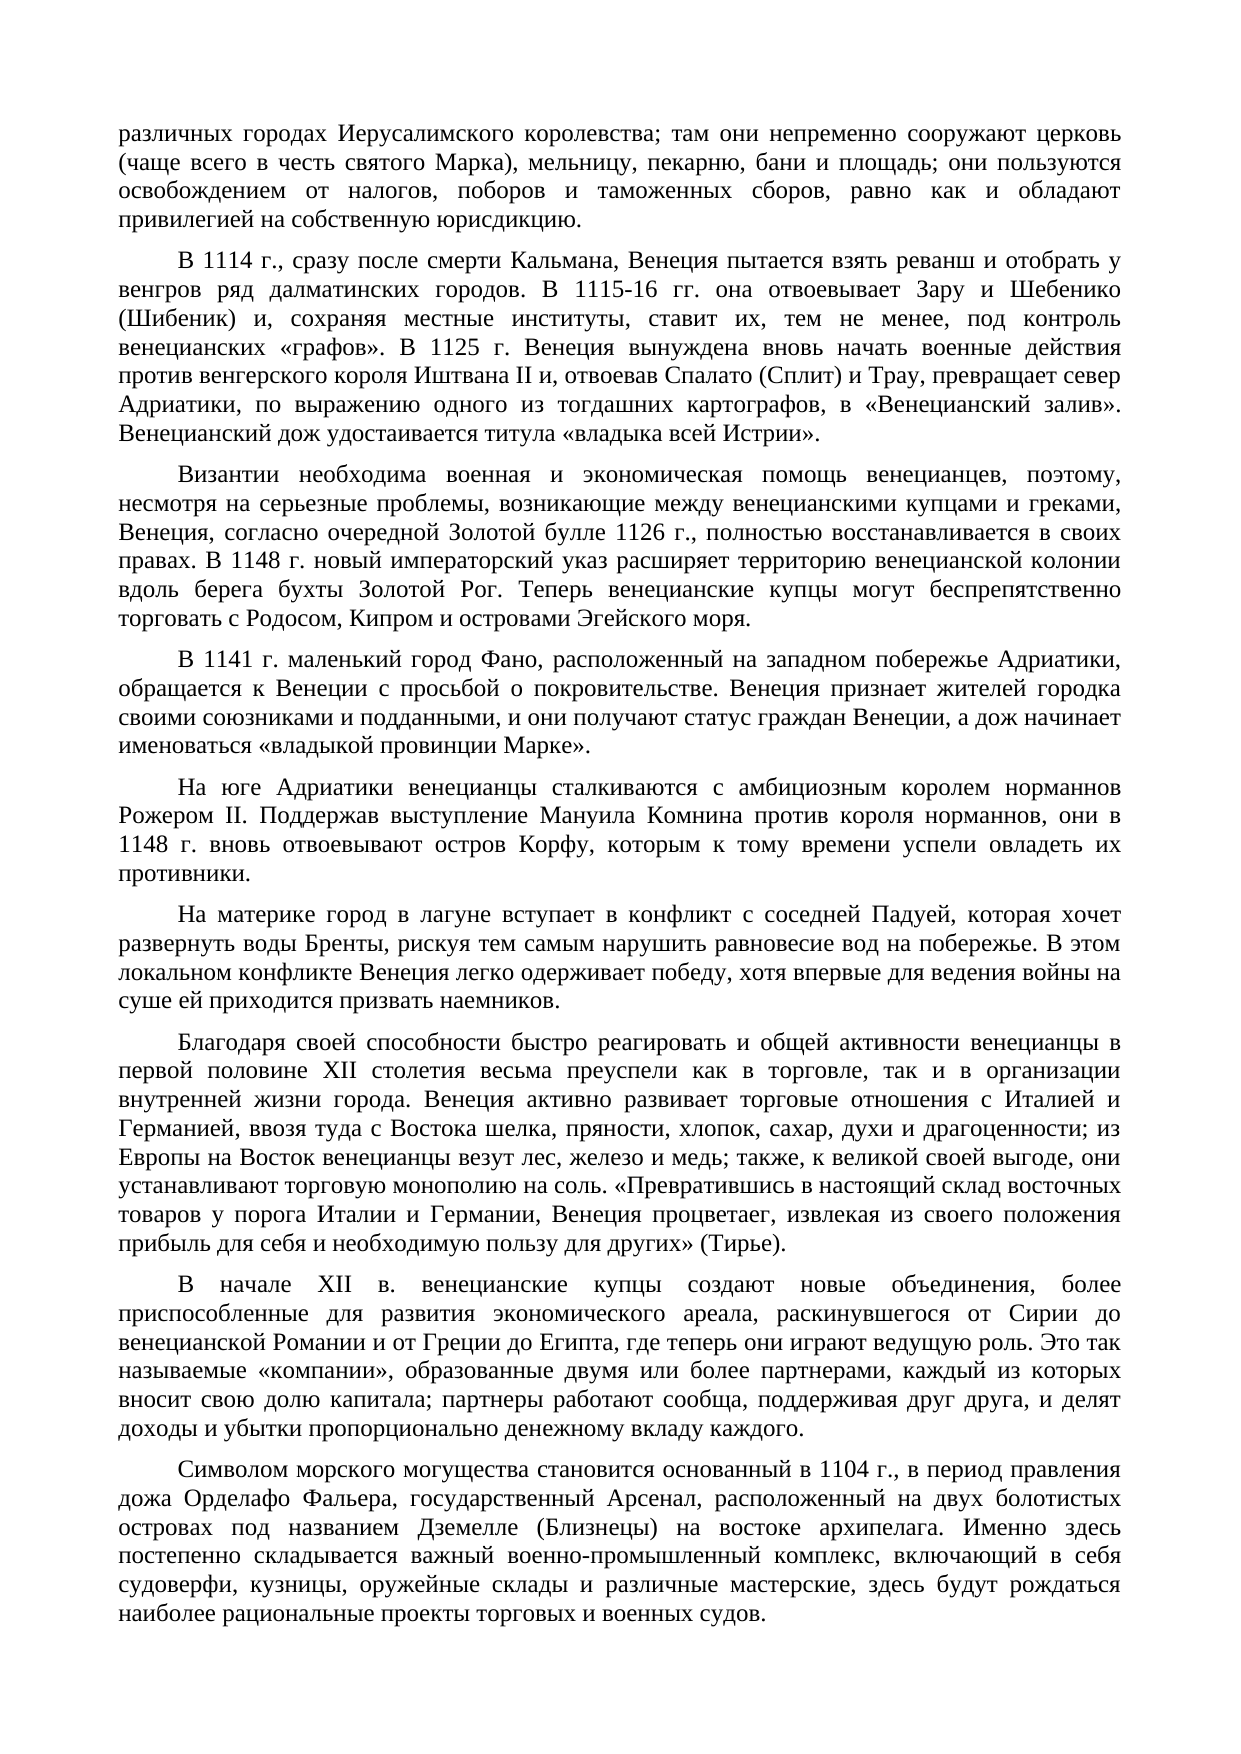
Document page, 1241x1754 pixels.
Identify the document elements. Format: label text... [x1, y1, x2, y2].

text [118, 118, 1122, 233]
text На юге Адриатики венецианцы сталкиваются с амбициозным королем норманнов Рожером II. Поддержав выступление Мануила Комнина против короля норманнов, они в 1148 г. вновь отвоевывают остров Корфу, которым к тому времени успели овладеть их противники. [118, 772, 1122, 887]
text В 1114 г., сразу после смерти Кальмана, Венеция пытается взять реванш и отобрать у венгров ряд далматинских городов. В 1115-16 гг. она отвоевывает Зару и Шебенико (Шибеник) и, сохраняя местные институты, ставит их, тем не менее, под контроль венецианских «графов». В 1125 г. Венеция вынуждена вновь начать военные действия против венгерского короля Иштвана II и, отвоевав Спалато (Сплит) и Трау, превращает север Адриатики, по выражению одного из тогдашних картографов, в «Венецианский залив». Венецианский дож удостаивается титула «владыка всей Истрии». [118, 246, 1122, 447]
text Византии необходима военная и экономическая помощь венецианцев, поэтому, несмотря на серьезные проблемы, возникающие между венецианскими купцами и греками, Венеция, согласно очередной Золотой булле 1126 г., полностью восстанавливается в своих правах. В 1148 г. новый императорский указ расширяет территорию венецианской колонии вдоль берега бухты Золотой Рог. Теперь венецианские купцы могут беспрепятственно торговать с Родосом, Кипром и островами Эгейского моря. [118, 459, 1122, 632]
text Благодаря своей способности быстро реагировать и общей активности венецианцы в первой половине XII столетия весьма преуспели как в торговле, так и в организации внутренней жизни города. Венеция активно развивает торговые отношения с Италией и Германией, ввозя туда с Востока шелка, пряности, хлопок, сахар, духи и драгоценности; из Европы на Восток венецианцы везут лес, железо и медь; также, к великой своей выгоде, они устанавливают торговую монополию на соль. «Превратившись в настоящий склад восточных товаров у порога Италии и Германии, Венеция процветаег, извлекая из своего положения прибыль для себя и необходимую пользу для других» (Тирье). [118, 1027, 1122, 1257]
text Символом морского могущества становится основанный в 1104 г., в период правления дожа Орделафо Фальера, государственный Арсенал, расположенный на двух болотистых островах под названием Дземелле (Близнецы) на востоке архипелага. Именно здесь постепенно складывается важный военно-промышленный комплекс, включающий в себя судоверфи, кузницы, оружейные склады и различные мастерские, здесь будут рождаться наиболее рациональные проекты торговых и военных судов. [118, 1454, 1122, 1627]
text В начале XII в. венецианские купцы создают новые объединения, более приспособленные для развития экономического ареала, раскинувшегося от Сирии до венецианской Романии и от Греции до Египта, где теперь они играют ведущую роль. Это так называемые «компании», образованные двумя или более партнерами, каждый из которых вносит свою долю капитала; партнеры работают сообща, поддерживая друг друга, и делят доходы и убытки пропорционально денежному вкладу каждого. [118, 1269, 1122, 1442]
text В 1141 г. маленький город Фано, расположенный на западном побережье Адриатики, обращается к Венеции с просьбой о покровительстве. Венеция признает жителей городка своими союзниками и подданными, и они получают статус граждан Венеции, а дож начинает именоваться «владыкой провинции Марке». [118, 644, 1122, 759]
text На материке город в лагуне вступает в конфликт с соседней Падуей, которая хочет развернуть воды Бренты, рискуя тем самым нарушить равновесие вод на побережье. В этом локальном конфликте Венеция легко одерживает победу, хотя впервые для ведения войны на суше ей приходится призвать наемников. [118, 899, 1122, 1014]
